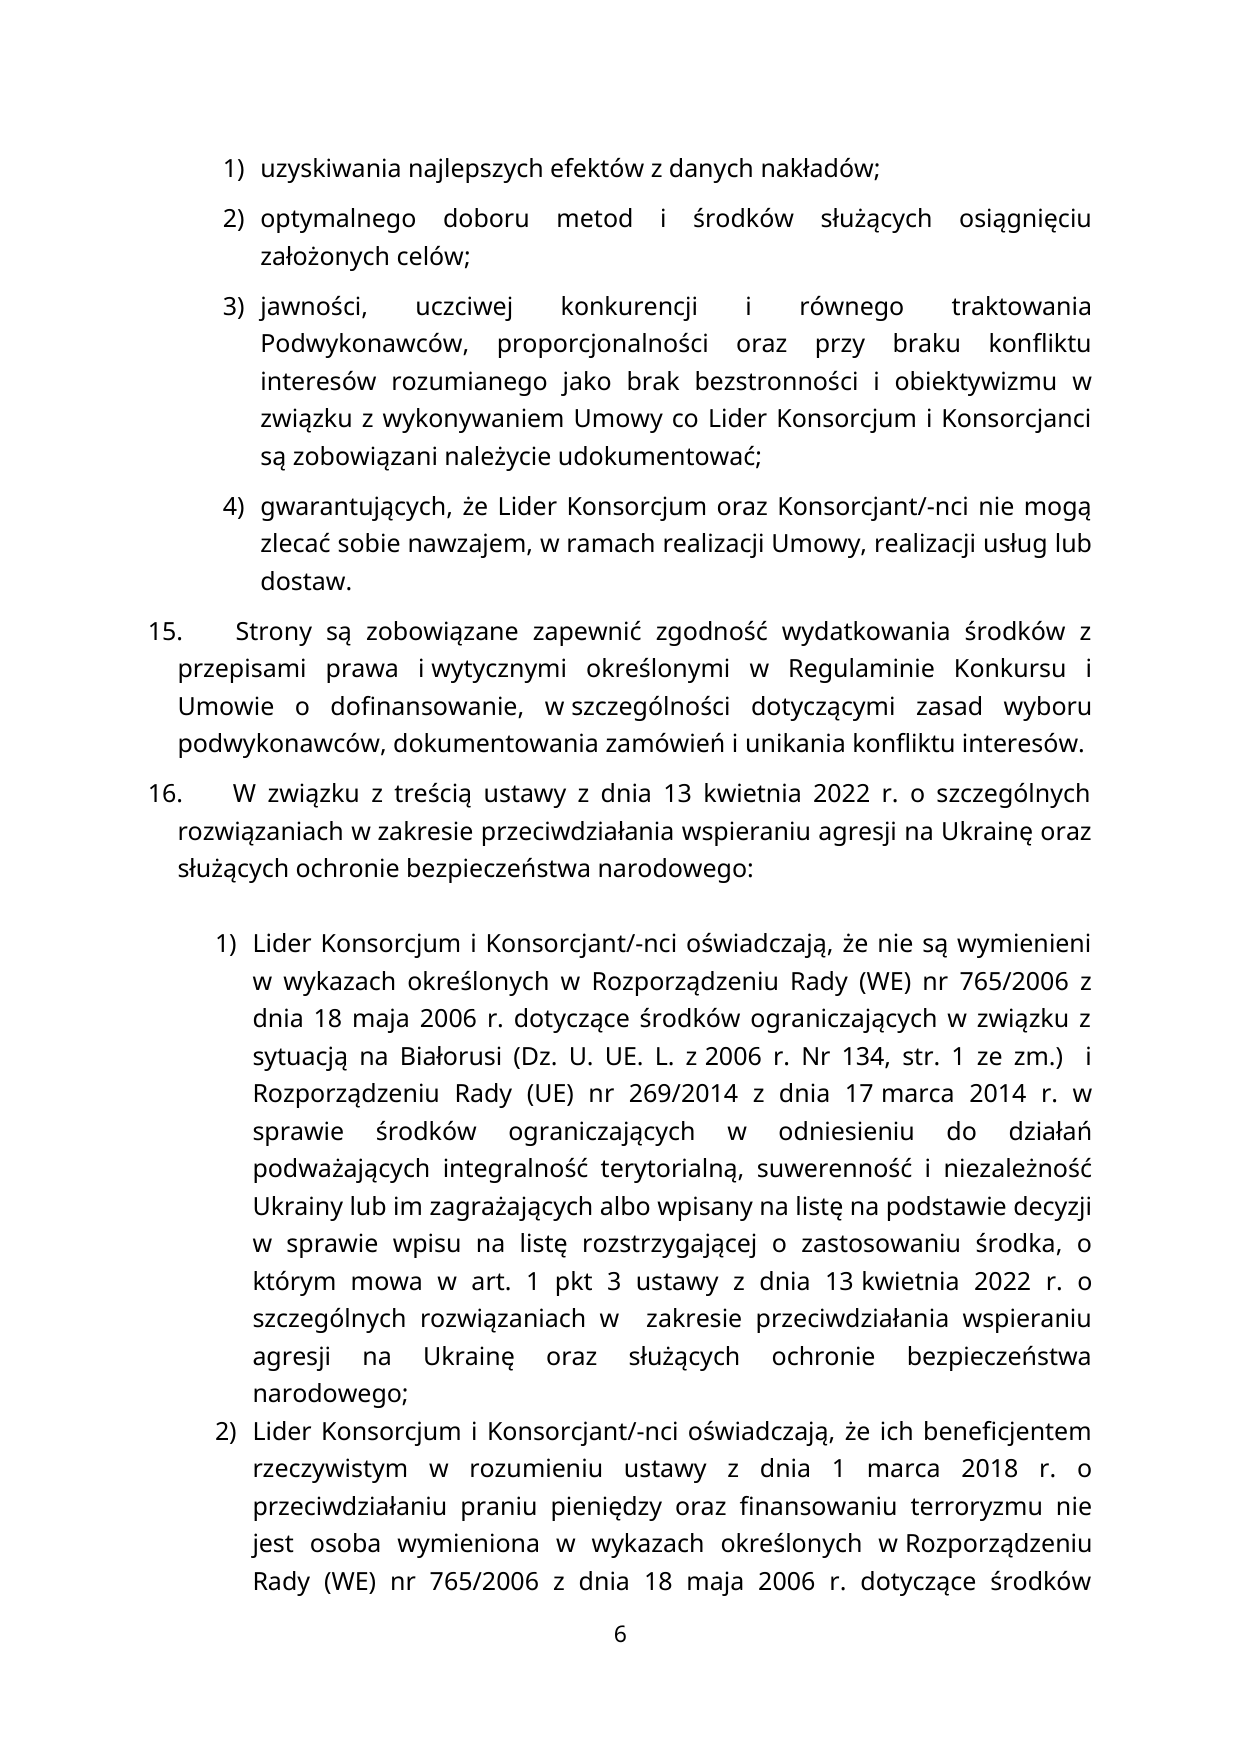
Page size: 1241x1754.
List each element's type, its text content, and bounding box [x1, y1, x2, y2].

list gwarantujących, że Lider Konsorcjum oraz Konsorcjant/-nci nie mogą zlecać sobie nawzajem, w ramach realizacji Umowy, realizacji usług lub dostaw. [223, 485, 1093, 598]
list optymalnego doboru metod i środków służących osiągnięciu założonych celów; [223, 198, 1093, 273]
list W związku z treścią ustawy z dnia 13 kwietnia 2022 r. o szczególnych rozwiązaniach w zakresie przeciwdziałania wspieraniu agresji na Ukrainę oraz służących ochronie bezpieczeństwa narodowego: [148, 773, 1093, 885]
list Lider Konsorcjum i Konsorcjant/-nci oświadczają, że nie są wymienieni w wykazach określonych w Rozporządzeniu Rady (WE) nr 765/2006 z dnia 18 maja 2006 r. dotyczące środków ograniczających w związku z sytuacją na Białorusi (Dz. U. UE. L. z 2006 r. Nr 134, str. 1 ze zm.) i Rozporządzeniu Rady (UE) nr 269/2014 z dnia 17 marca 2014 r. w sprawie środków ograniczających w odniesieniu do działań podważających integralność terytorialną, suwerenność i niezależność Ukrainy lub im zagrażających albo wpisany na listę na podstawie decyzji w sprawie wpisu na listę rozstrzygającej o zastosowaniu środka, o którym mowa w art. 1 pkt 3 ustawy z dnia 13 kwietnia 2022 r. o szczególnych rozwiązaniach w zakresie przeciwdziałania wspieraniu agresji na Ukrainę oraz służących ochronie bezpieczeństwa narodowego; [215, 923, 1093, 1410]
list jawności, uczciwej konkurencji i równego traktowania Podwykonawców, proporcjonalności oraz przy braku konfliktu interesów rozumianego jako brak bezstronności i obiektywizmu w związku z wykonywaniem Umowy co Lider Konsorcjum i Konsorcjanci są zobowiązani należycie udokumentować; [223, 285, 1093, 473]
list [215, 1410, 1093, 1598]
list Strony są zobowiązane zapewnić zgodność wydatkowania środków z przepisami prawa i wytycznymi określonymi w Regulaminie Konkursu i Umowie o dofinansowanie, w szczególności dotyczącymi zasad wyboru podwykonawców, dokumentowania zamówień i unikania konfliktu interesów. [148, 610, 1093, 760]
list uzyskiwania najlepszych efektów z danych nakładów; [223, 148, 1093, 185]
